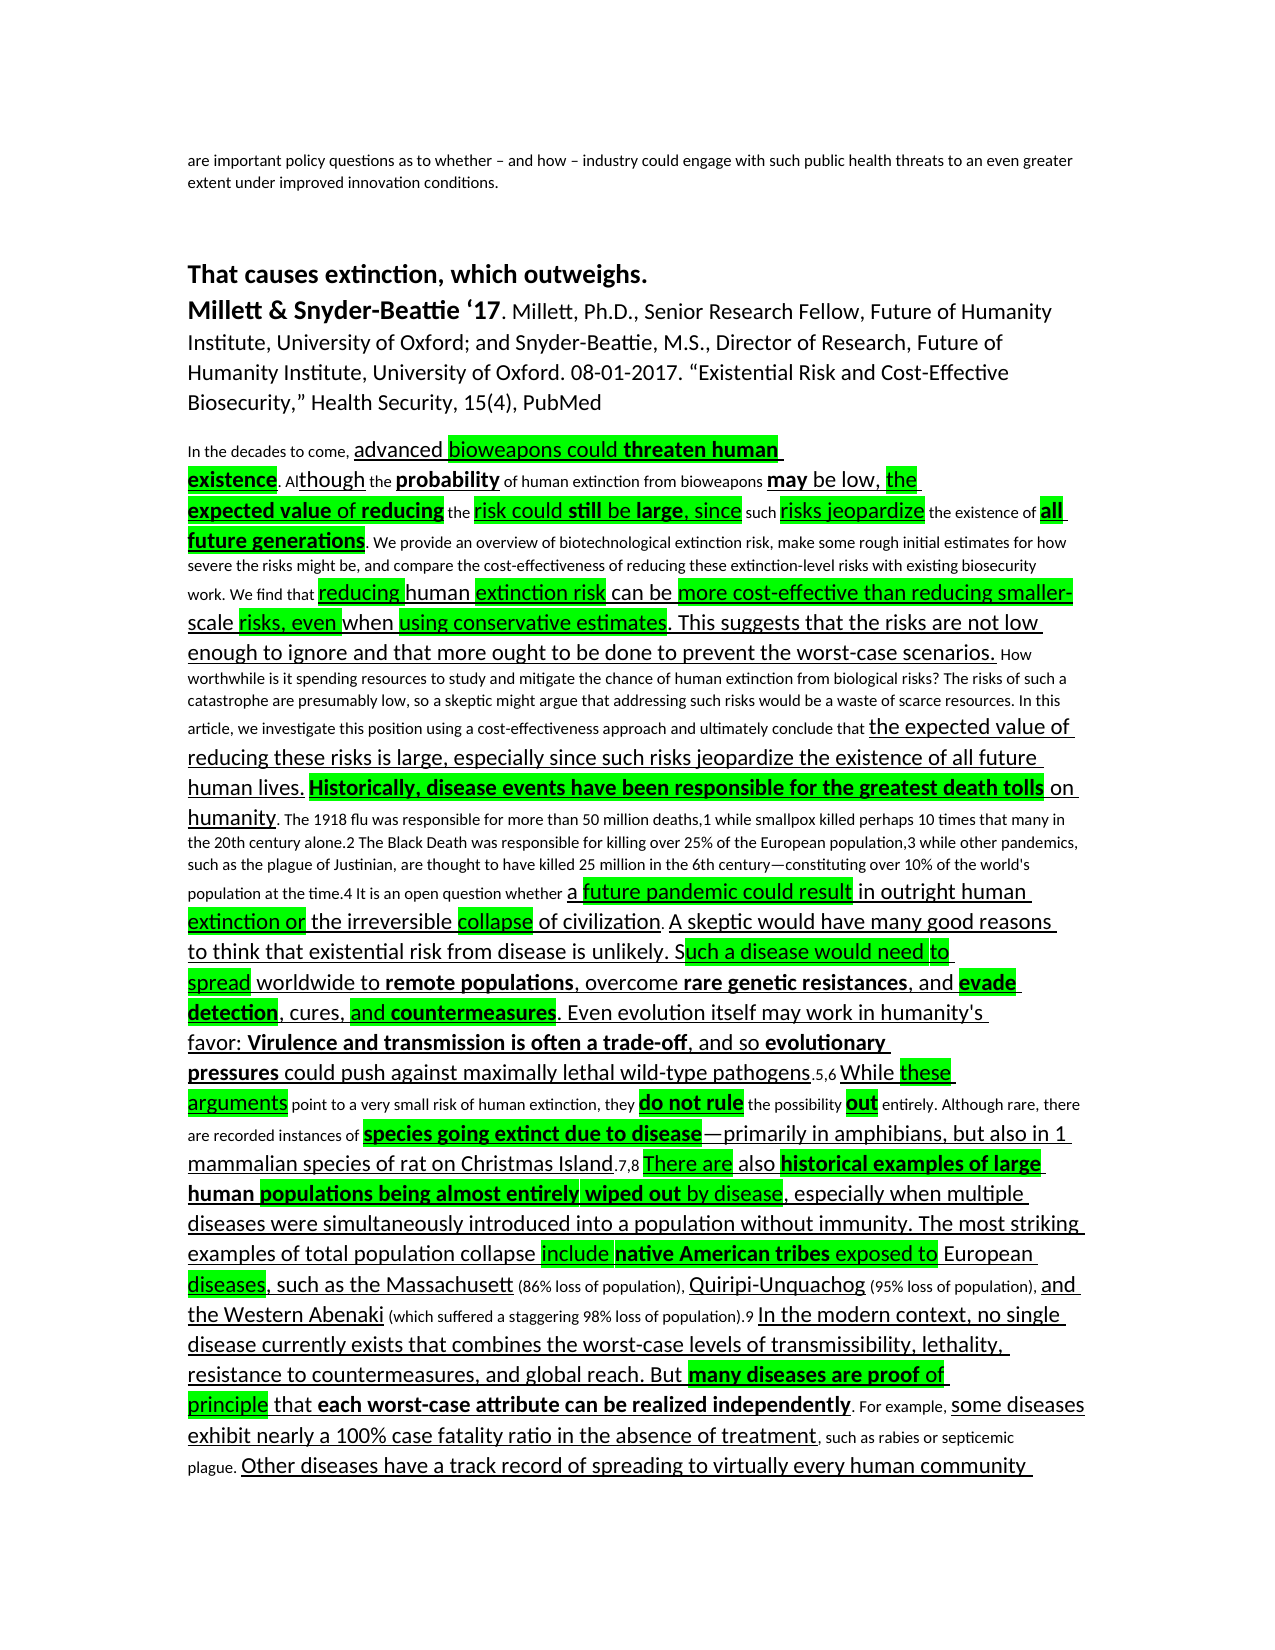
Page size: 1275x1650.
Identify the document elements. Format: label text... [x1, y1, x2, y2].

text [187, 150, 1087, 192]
text That causes extinction, which outweighs. [187, 257, 1087, 290]
text Millett & Snyder-Beattie ‘17. Millett, Ph.D., Senior Research Fellow, Future of Humanity Institute, University of Oxford; and Snyder-Beattie, M.S., Director of Research, Future of Humanity Institute, University of Oxford. 08-01-2017. “Existential Risk and Cost-Effective Biosecurity,” Health Security, 15(4), PubMed [187, 293, 1087, 417]
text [187, 435, 1087, 1479]
